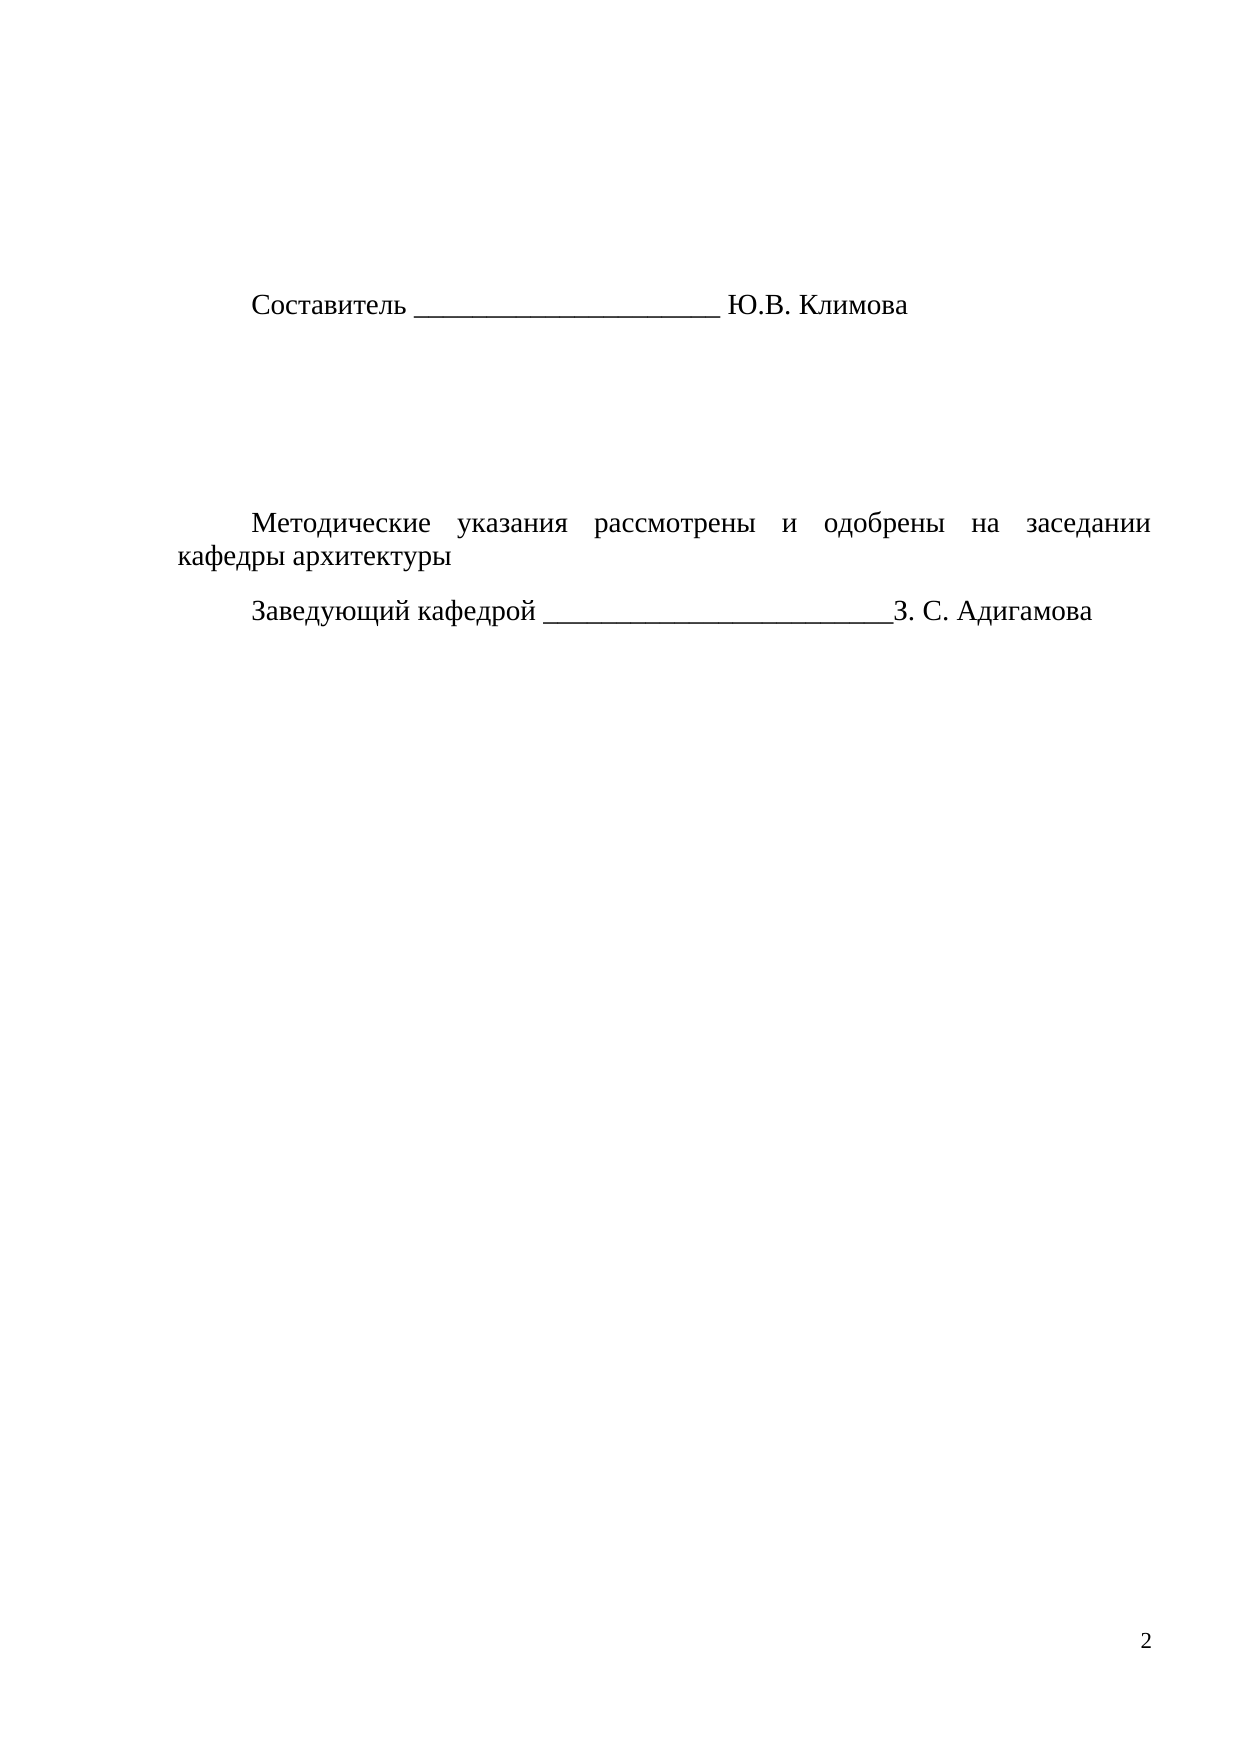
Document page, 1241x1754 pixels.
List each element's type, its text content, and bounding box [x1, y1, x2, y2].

text Заведующий кафедрой ________________________З. С. Адигамова [177, 593, 1152, 626]
text Методические указания рассмотрены и одобрены на заседании кафедры архитектуры [177, 505, 1152, 572]
text Составитель _____________________ Ю.В. Климова [177, 287, 1152, 321]
